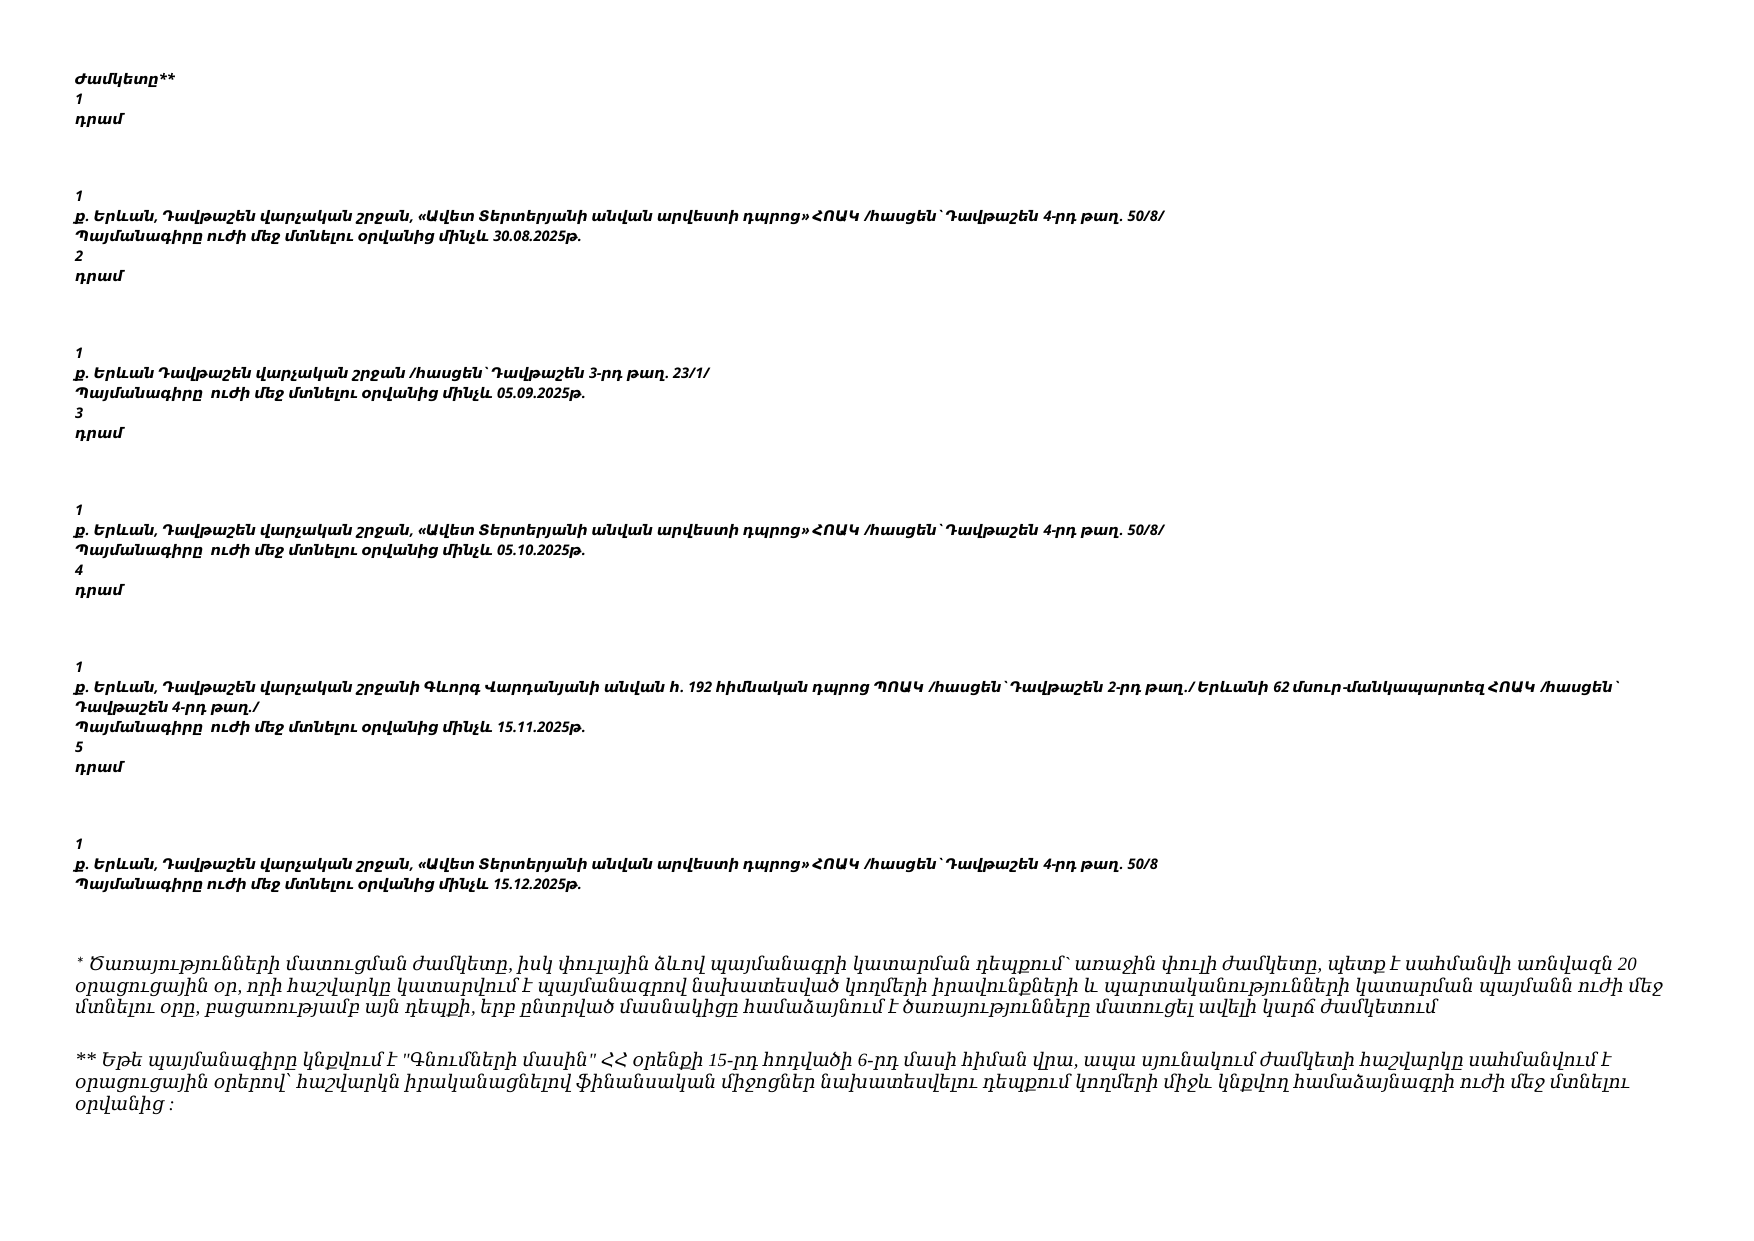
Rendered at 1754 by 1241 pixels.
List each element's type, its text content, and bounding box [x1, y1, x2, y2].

text ** Եթե պայմանագիրը կնքվում է "Գնումների մասին" ՀՀ օրենքի 15-րդ հոդվածի 6-րդ մասի հիման վրա, ապա սյունակում ժամկետի հաշվարկը սահմանվում է օրացուցային օրերով՝ հաշվարկն իրականացնելով ֆինանսական միջոցներ նախատեսվելու դեպքում կողմերի միջև կնքվող համաձայնագրի ուժի մեջ մտնելու օրվանից : [75, 1047, 1698, 1114]
text * Ծառայությունների մատուցման ժամկետը, իսկ փուլային ձևով պայմանագրի կատարման դեպքում` առաջին փուլի ժամկետը, պետք է սահմանվի առնվազն 20 օրացուցային օր, որի հաշվարկը կատարվում է պայմանագրով նախատեսված կողմերի իրավունքների և պարտականությունների կատարման պայմանն ուժի մեջ մտնելու օրը, բացառությամբ այն դեպքի, երբ ընտրված մասնակիցը համաձայնում է ծառայությունները մատուցել ավելի կարճ ժամկետում [75, 952, 1698, 1018]
